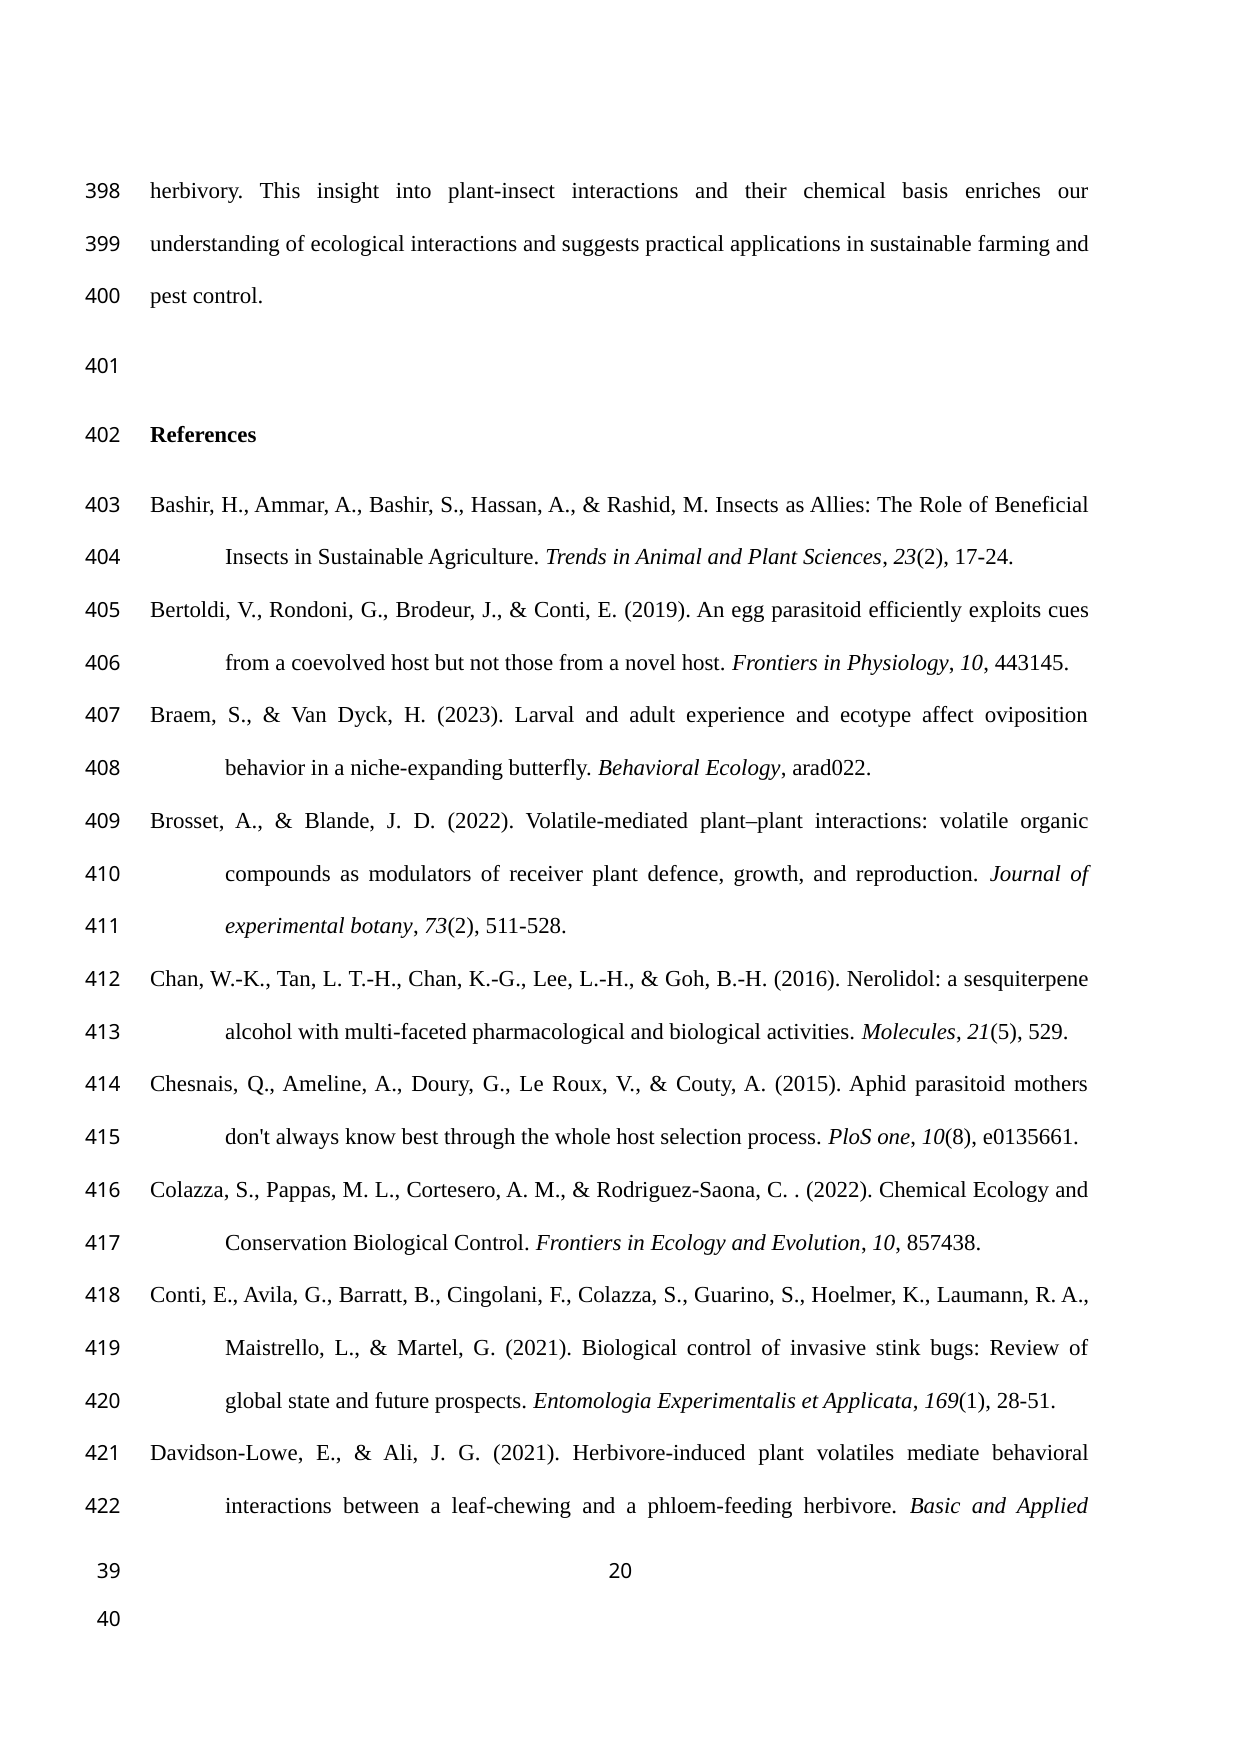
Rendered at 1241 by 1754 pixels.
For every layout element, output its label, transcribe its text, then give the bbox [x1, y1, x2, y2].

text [150, 177, 1090, 309]
text Brosset, A., & Blande, J. D. (2022). Volatile-mediated plant–plant interactions: volatile organic compounds as modulators of receiver plant defence, growth, and reproduction. Journal of experimental botany, 73(2), 511-528. [150, 807, 1090, 939]
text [150, 1439, 1090, 1518]
text Braem, S., & Van Dyck, H. (2023). Larval and adult experience and ecotype affect oviposition behavior in a niche-expanding butterfly. Behavioral Ecology, arad022. [150, 702, 1090, 781]
text Bertoldi, V., Rondoni, G., Brodeur, J., & Conti, E. (2019). An egg parasitoid efficiently exploits cues from a coevolved host but not those from a novel host. Frontiers in Physiology, 10, 443145. [150, 596, 1090, 675]
text Chan, W.-K., Tan, L. T.-H., Chan, K.-G., Lee, L.-H., & Goh, B.-H. (2016). Nerolidol: a sesquiterpene alcohol with multi-faceted pharmacological and biological activities. Molecules, 21(5), 529. [150, 965, 1090, 1044]
text References [150, 421, 1090, 448]
text Bashir, H., Ammar, A., Bashir, S., Hassan, A., & Rashid, M. Insects as Allies: The Role of Beneficial Insects in Sustainable Agriculture. Trends in Animal and Plant Sciences, 23(2), 17-24. [150, 491, 1090, 570]
text Conti, E., Avila, G., Barratt, B., Cingolani, F., Colazza, S., Guarino, S., Hoelmer, K., Laumann, R. A., Maistrello, L., & Martel, G. (2021). Biological control of invasive stink bugs: Review of global state and future prospects. Entomologia Experimentalis et Applicata, 169(1), 28-51. [150, 1281, 1090, 1413]
text Chesnais, Q., Ameline, A., Doury, G., Le Roux, V., & Couty, A. (2015). Aphid parasitoid mothers don't always know best through the whole host selection process. PloS one, 10(8), e0135661. [150, 1071, 1090, 1149]
text Colazza, S., Pappas, M. L., Cortesero, A. M., & Rodriguez-Saona, C. . (2022). Chemical Ecology and Conservation Biological Control. Frontiers in Ecology and Evolution, 10, 857438. [150, 1176, 1090, 1255]
